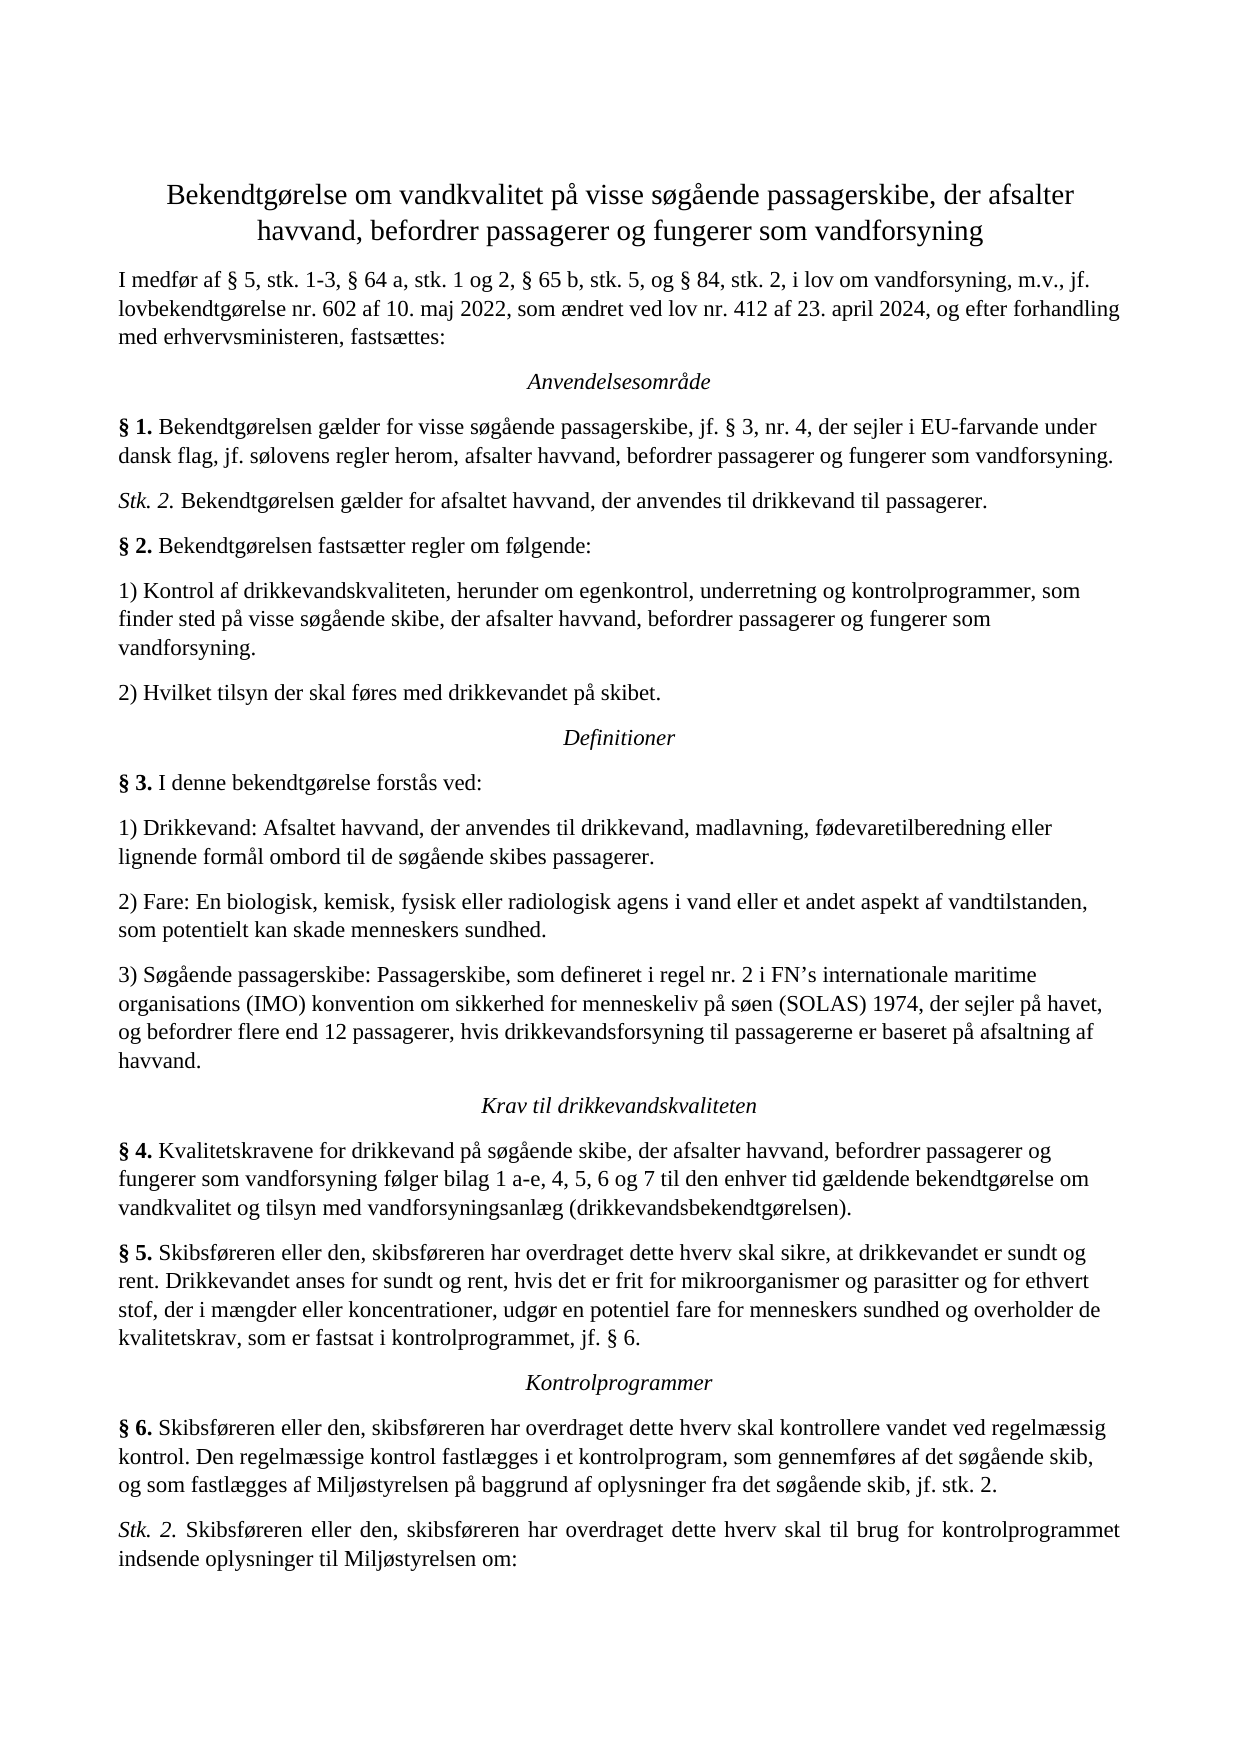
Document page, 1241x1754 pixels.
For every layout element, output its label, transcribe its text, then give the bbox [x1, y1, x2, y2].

text 2) Hvilket tilsyn der skal føres med drikkevandet på skibet. [118, 679, 1122, 705]
text § 3. I denne bekendtgørelse forstås ved: [118, 769, 1122, 796]
text Definitioner [118, 724, 1122, 750]
text Stk. 2. Skibsføreren eller den, skibsføreren har overdraget dette hverv skal til brug for kontrolprogrammet indsende oplysninger til Miljøstyrelsen om: [118, 1516, 1122, 1571]
text § 1. Bekendtgørelsen gælder for visse søgående passagerskibe, jf. § 3, nr. 4, der sejler i EU-farvande under dansk flag, jf. sølovens regler herom, afsalter havvand, befordrer passagerer og fungerer som vandforsyning. [118, 413, 1122, 468]
text 3) Søgående passagerskibe: Passagerskibe, som defineret i regel nr. 2 i FN’s internationale maritime organisations (IMO) konvention om sikkerhed for menneskeliv på søen (SOLAS) 1974, der sejler på havet, og befordrer flere end 12 passagerer, hvis drikkevandsforsyning til passagererne er baseret på afsaltning af havvand. [118, 961, 1122, 1073]
text Bekendtgørelse om vandkvalitet på visse søgående passagerskibe, der afsalter havvand, befordrer passagerer og fungerer som vandforsyning [118, 177, 1122, 247]
text 2) Fare: En biologisk, kemisk, fysisk eller radiologisk agens i vand eller et andet aspekt af vandtilstanden, som potentielt kan skade menneskers sundhed. [118, 888, 1122, 943]
text § 6. Skibsføreren eller den, skibsføreren har overdraget dette hverv skal kontrollere vandet ved regelmæssig kontrol. Den regelmæssige kontrol fastlægges i et kontrolprogram, som gennemføres af det søgående skib, og som fastlægges af Miljøstyrelsen på baggrund af oplysninger fra det søgående skib, jf. stk. 2. [118, 1414, 1122, 1498]
text Anvendelsesområde [118, 368, 1122, 394]
text 1) Kontrol af drikkevandskvaliteten, herunder om egenkontrol, underretning og kontrolprogrammer, som finder sted på visse søgående skibe, der afsalter havvand, befordrer passagerer og fungerer som vandforsyning. [118, 577, 1122, 660]
text Krav til drikkevandskvaliteten [118, 1092, 1122, 1118]
text § 5. Skibsføreren eller den, skibsføreren har overdraget dette hverv skal sikre, at drikkevandet er sundt og rent. Drikkevandet anses for sundt og rent, hvis det er frit for mikroorganismer og parasitter og for ethvert stof, der i mængder eller koncentrationer, udgør en potentiel fare for menneskers sundhed og overholder de kvalitetskrav, som er fastsat i kontrolprogrammet, jf. § 6. [118, 1239, 1122, 1351]
text I medfør af § 5, stk. 1-3, § 64 a, stk. 1 og 2, § 65 b, stk. 5, og § 84, stk. 2, i lov om vandforsyning, m.v., jf. lovbekendtgørelse nr. 602 af 10. maj 2022, som ændret ved lov nr. 412 af 23. april 2024, og efter forhandling med erhvervsministeren, fastsættes: [118, 266, 1122, 349]
text § 2. Bekendtgørelsen fastsætter regler om følgende: [118, 532, 1122, 558]
text Kontrolprogrammer [118, 1369, 1122, 1396]
text § 4. Kvalitetskravene for drikkevand på søgående skibe, der afsalter havvand, befordrer passagerer og fungerer som vandforsyning følger bilag 1 a-e, 4, 5, 6 og 7 til den enhver tid gældende bekendtgørelse om vandkvalitet og tilsyn med vandforsyningsanlæg (drikkevandsbekendtgørelsen). [118, 1137, 1122, 1220]
text Stk. 2. Bekendtgørelsen gælder for afsaltet havvand, der anvendes til drikkevand til passagerer. [118, 487, 1122, 513]
text 1) Drikkevand: Afsaltet havvand, der anvendes til drikkevand, madlavning, fødevaretilberedning eller lignende formål ombord til de søgående skibes passagerer. [118, 814, 1122, 869]
